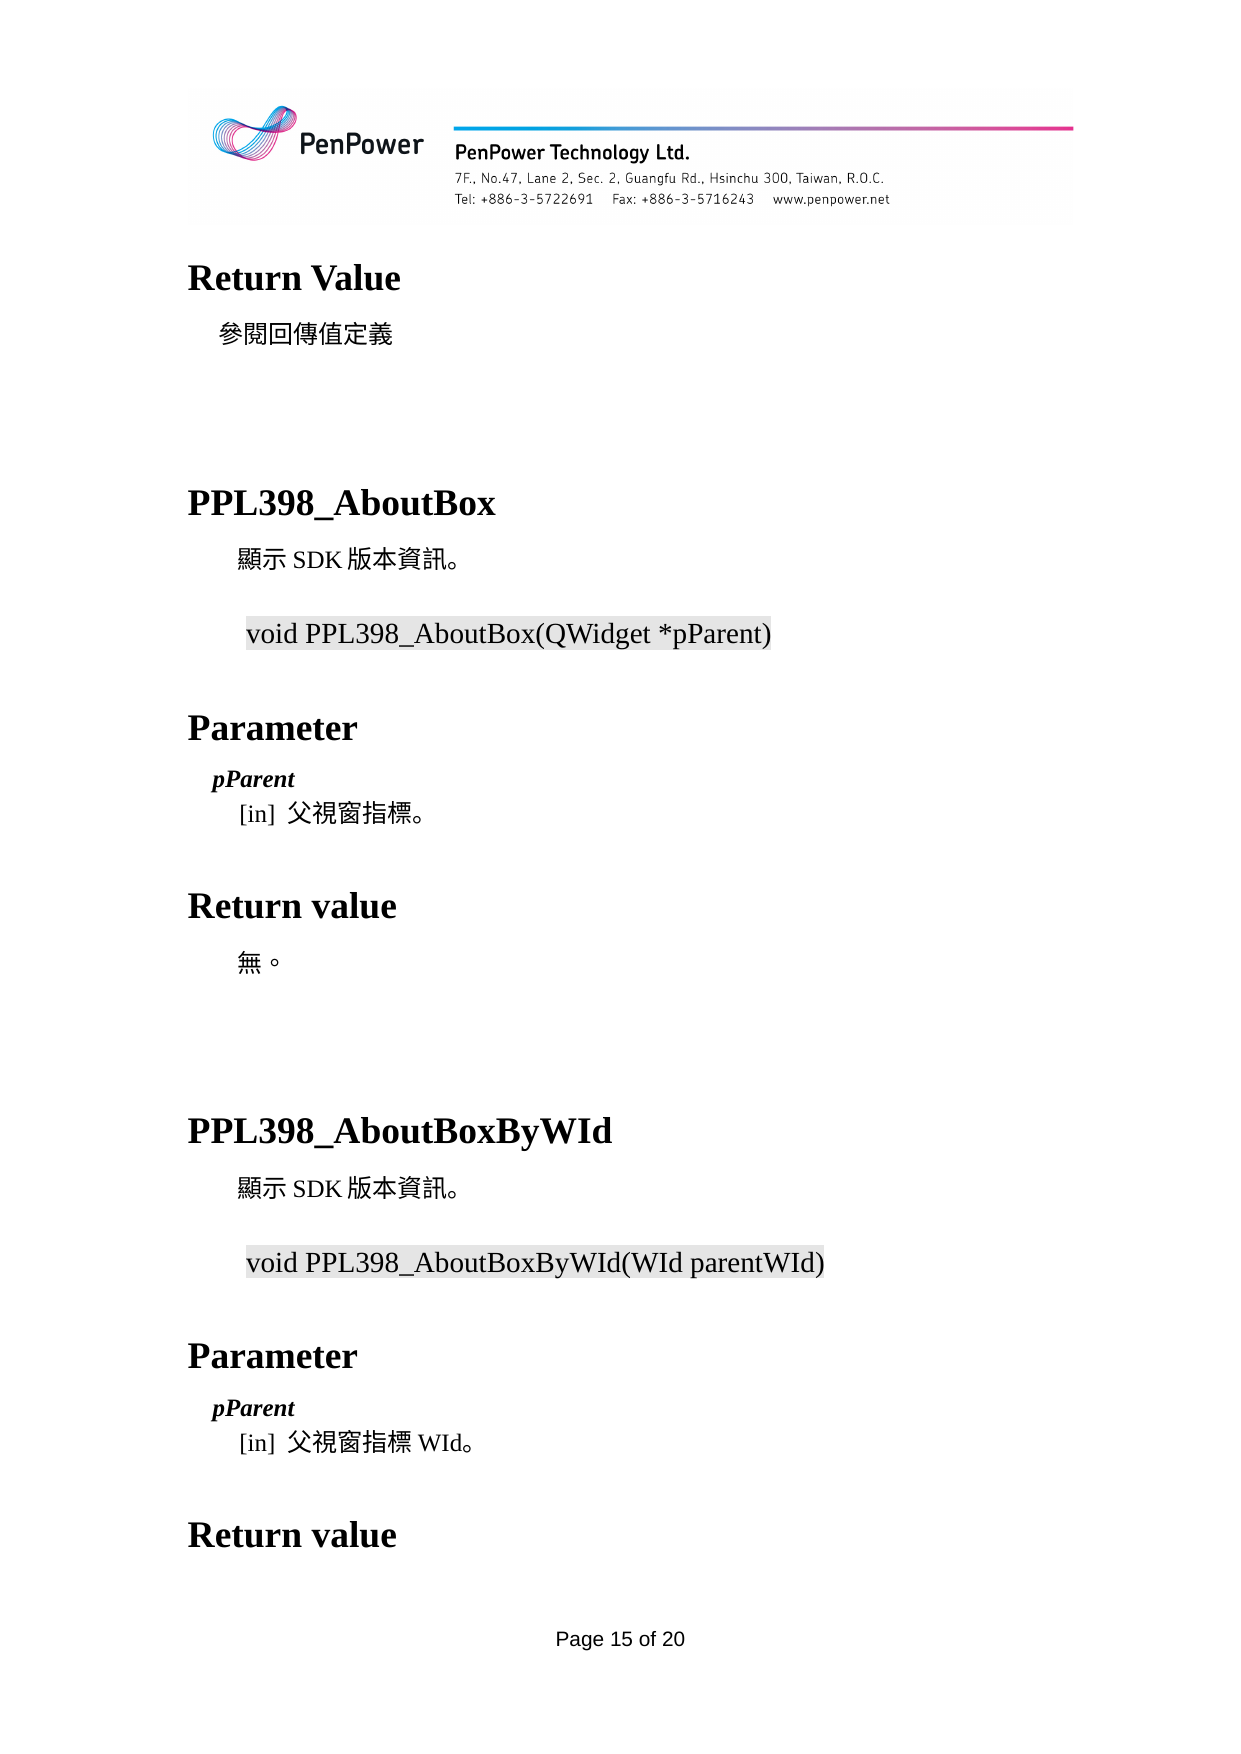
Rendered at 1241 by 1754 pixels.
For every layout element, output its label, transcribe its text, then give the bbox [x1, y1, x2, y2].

text pParent [187, 1393, 1053, 1422]
text Parameter [187, 1318, 1053, 1393]
text 參閱回傳值定義 [187, 314, 1053, 352]
text Parameter [187, 689, 1053, 764]
text pParent [187, 764, 1053, 793]
text 無。 [187, 943, 1053, 980]
text void PPL398_AboutBox(QWidget *pParent) [187, 614, 1053, 652]
picture [187, 88, 1074, 225]
text PPL398_AboutBoxByWId [187, 1093, 1053, 1168]
text void PPL398_AboutBoxByWId(WId parentWId) [187, 1243, 1053, 1280]
text Return value [187, 1497, 1053, 1572]
text PPL398_AboutBox [187, 464, 1053, 539]
text 顯示SDK版本資訊。 [187, 1168, 1053, 1205]
text [in] 父視窗指標WId。 [187, 1422, 1053, 1459]
text Return value [187, 868, 1053, 943]
text [in] 父視窗指標。 [187, 793, 1053, 830]
text 顯示SDK版本資訊。 [187, 539, 1053, 577]
text Return Value [187, 239, 1053, 314]
